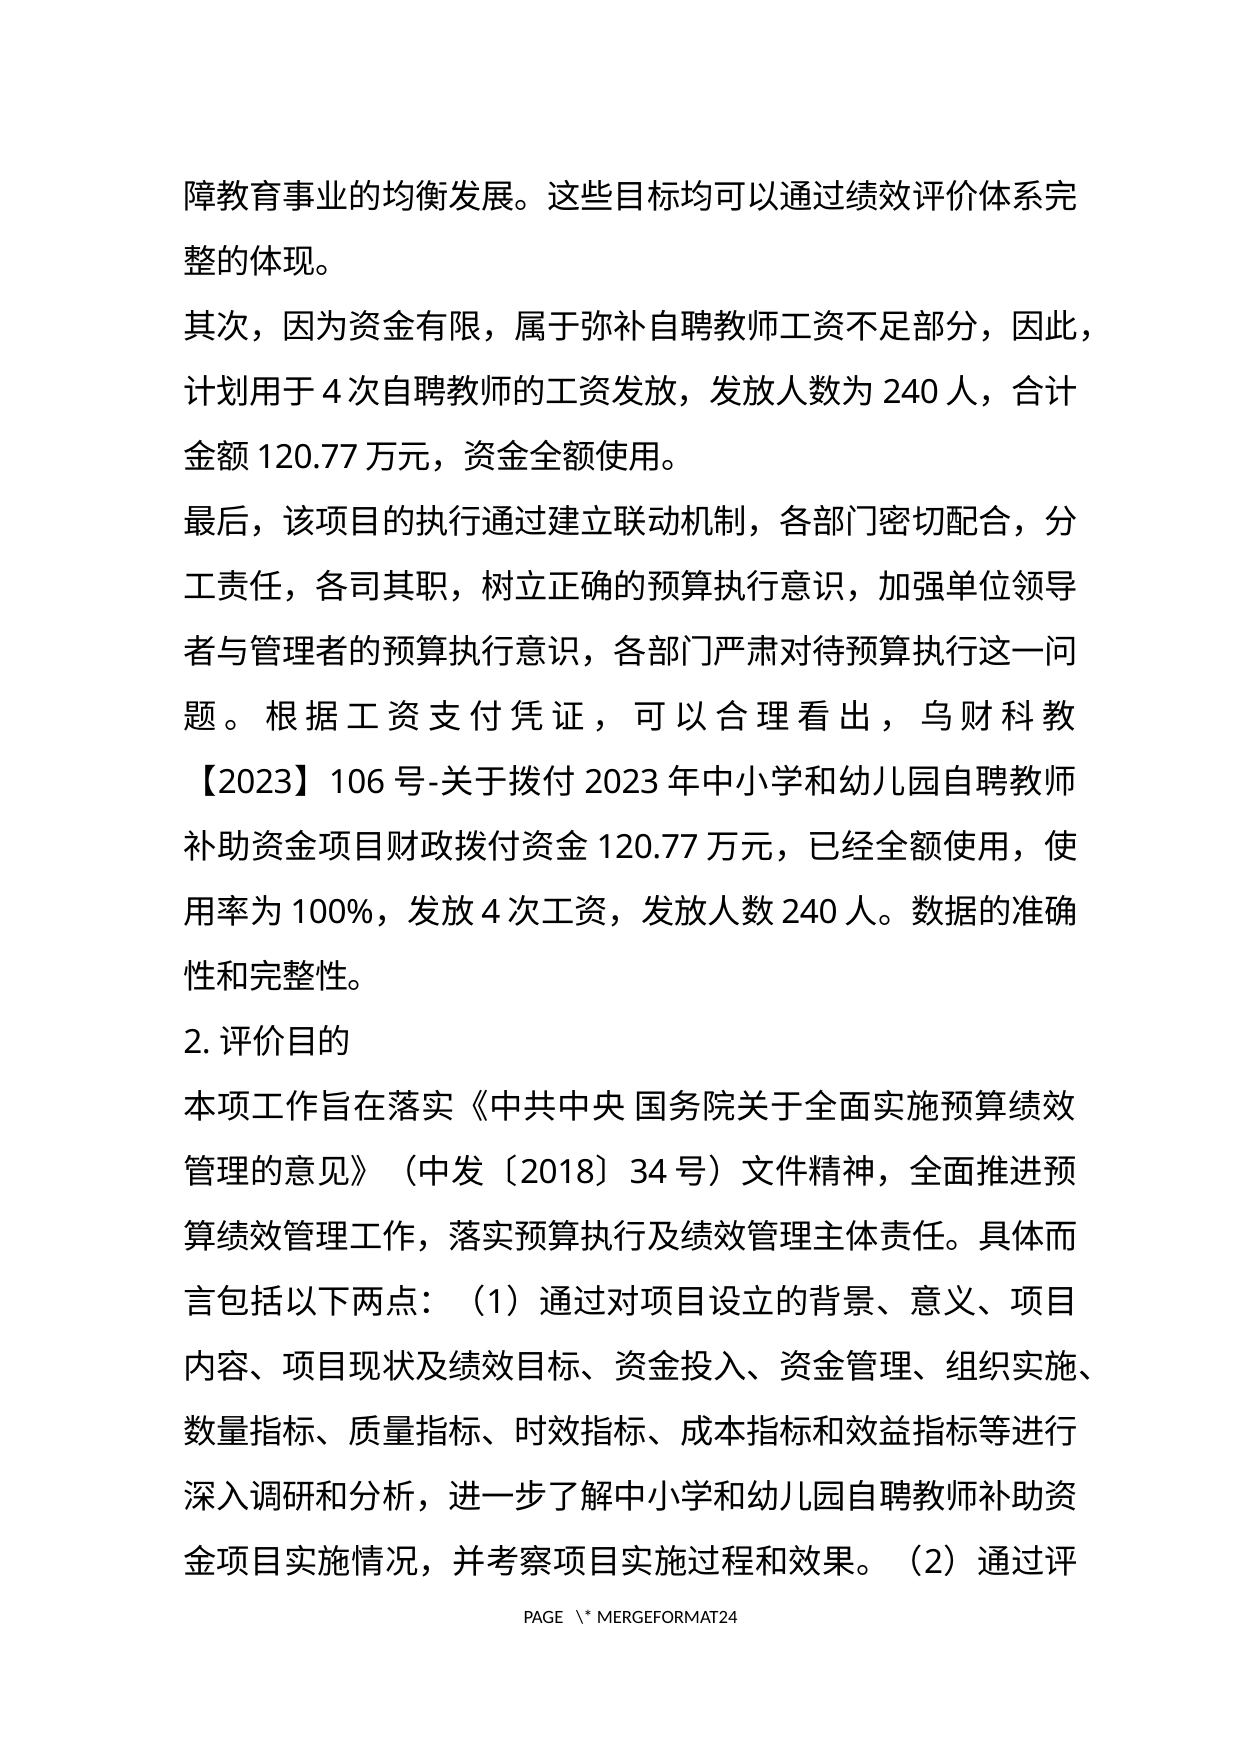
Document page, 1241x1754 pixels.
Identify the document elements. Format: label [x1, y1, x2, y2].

text [183, 162, 1078, 1592]
